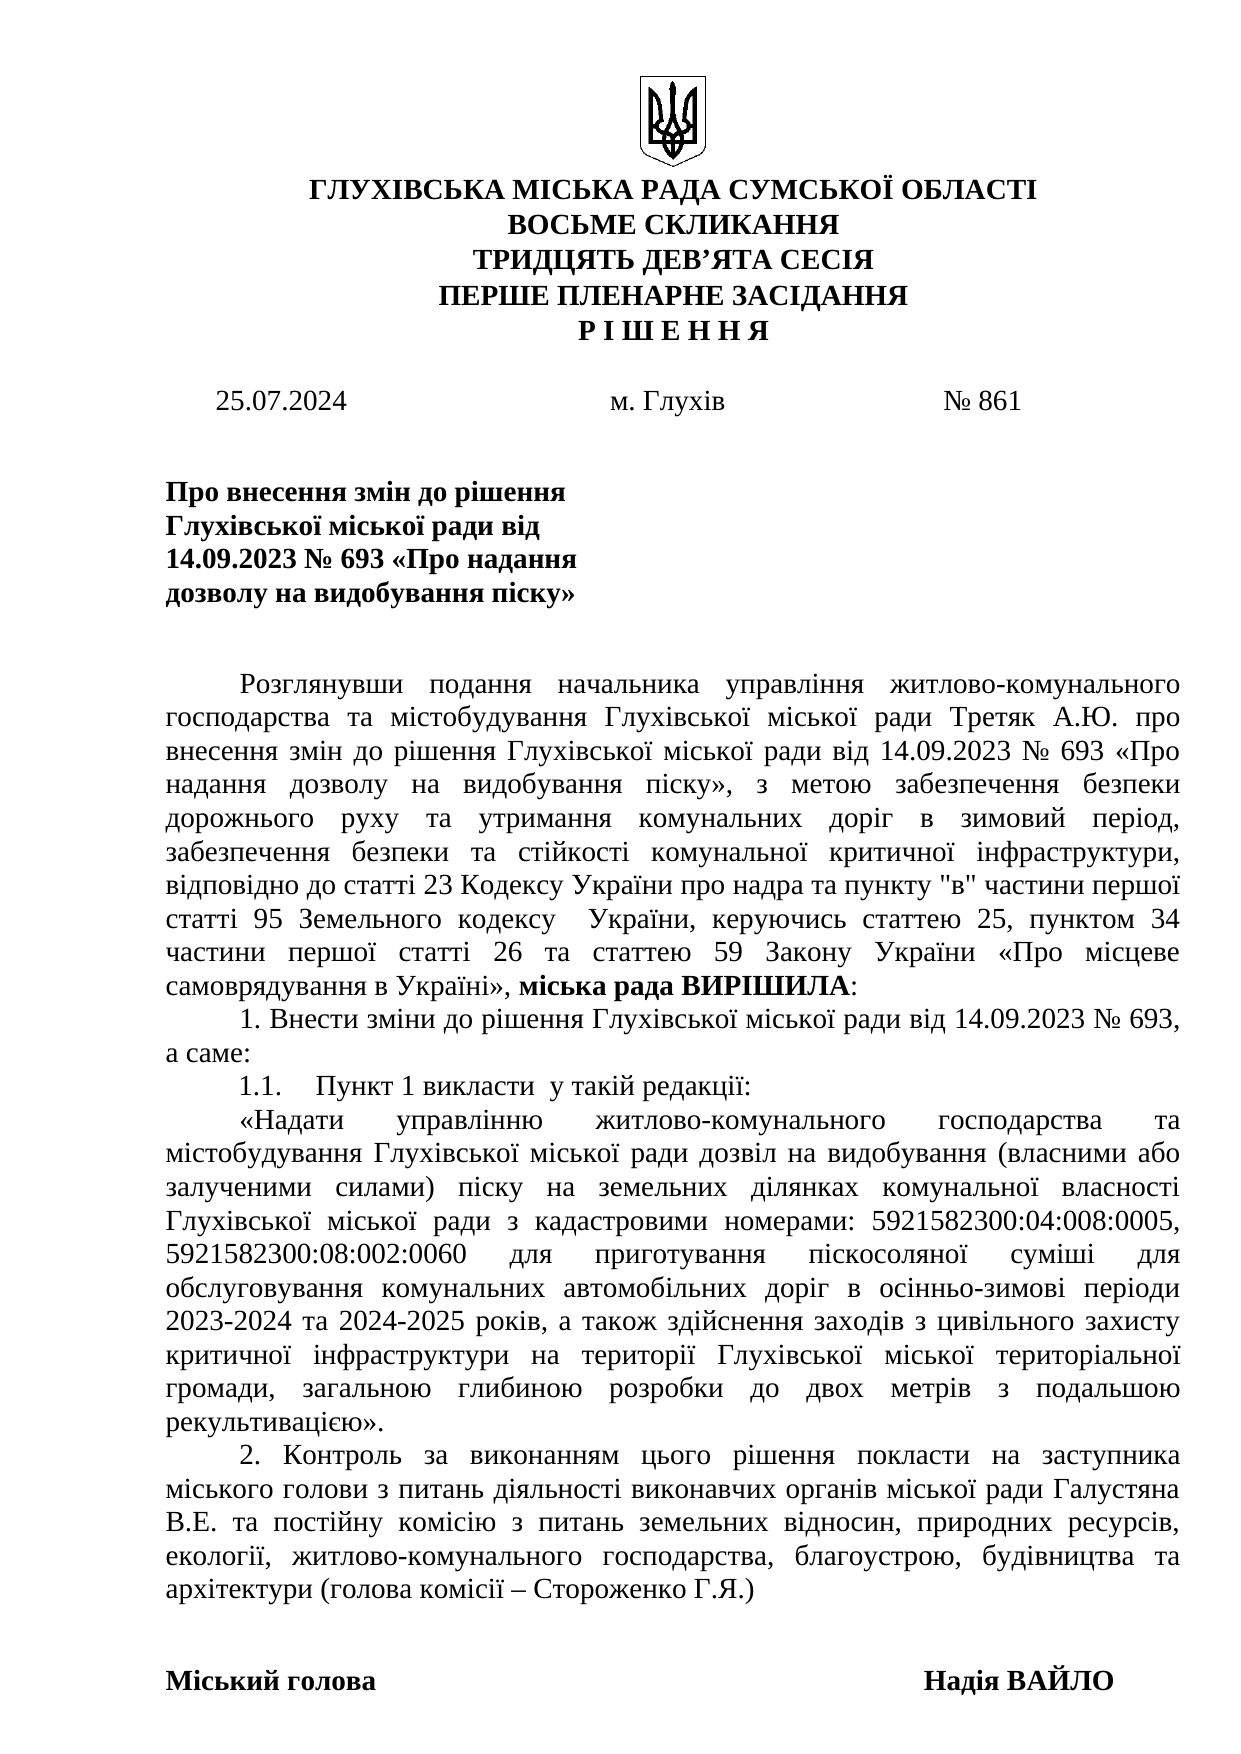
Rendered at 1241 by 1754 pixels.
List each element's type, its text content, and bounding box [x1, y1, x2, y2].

text ВОСЬМЕ СКЛИКАННЯ [165, 207, 1181, 241]
text 1. Внести зміни до рішення Глухівської міської ради від 14.09.2023 № 693, а саме: [165, 1001, 1181, 1068]
text Розглянувши подання начальника управління житлово-комунального господарства та містобудування Глухівської міської ради Третяк А.Ю. про внесення змін до рішення Глухівської міської ради від 14.09.2023 № 693 «Про надання дозволу на видобування піску», з метою забезпечення безпеки дорожнього руху та утримання комунальних доріг в зимовий період, забезпечення безпеки та стійкості комунальної критичної інфраструктури, відповідно до статті 23 Кодексу України про надра та пункту "в" частини першої статті 95 Земельного кодексу України, керуючись статтею 25, пунктом 34 частини першої статті 26 та статтею 59 Закону України «Про місцеве самоврядування в Україні», міська рада ВИРІШИЛА: [165, 666, 1181, 1001]
text Про внесення змін до рішення Глухівської міської ради від 14.09.2023 № 693 «Про надання дозволу на видобування піску» [165, 474, 605, 608]
list Пункт 1 викласти у такій редакції: [165, 1068, 1181, 1102]
text Р І Ш Е Н Н Я [165, 313, 1181, 346]
text 2. Контроль за виконанням цього рішення покласти на заступника міського голови з питань діяльності виконавчих органів міської ради Галустяна В.Е. та постійну комісію з питань земельних відносин, природних ресурсів, екології, житлово-комунального господарства, благоустрою, будівництва та архітектури (голова комісії – Стороженко Г.Я.) [165, 1437, 1181, 1605]
text Міський голова Надія ВАЙЛО [165, 1663, 1181, 1696]
text 25.07.2024 м. Глухів № 861 [165, 383, 1181, 417]
text ТРИДЦЯТЬ ДЕВ’ЯТА СЕСІЯ [165, 242, 1181, 276]
text ПЕРШЕ ПЛЕНАРНЕ ЗАСІДАННЯ [165, 278, 1181, 311]
picture [637, 73, 710, 171]
text ГЛУХІВСЬКА МІСЬКА РАДА СУМСЬКОЇ ОБЛАСТІ [165, 172, 1181, 206]
text «Надати управлінню житлово-комунального господарства та містобудування Глухівської міської ради дозвіл на видобування (власними або залученими силами) піску на земельних ділянках комунальної власності Глухівської міської ради з кадастровими номерами: 5921582300:04:008:0005, 5921582300:08:002:0060 для приготування піскосоляної суміші для обслуговування комунальних автомобільних доріг в осінньо-зимові періоди 2023-2024 та 2024-2025 років, а також здійснення заходів з цивільного захисту критичної інфраструктури на території Глухівської міської територіальної громади, загальною глибиною розробки до двох метрів з подальшою рекультивацією». [165, 1102, 1181, 1437]
